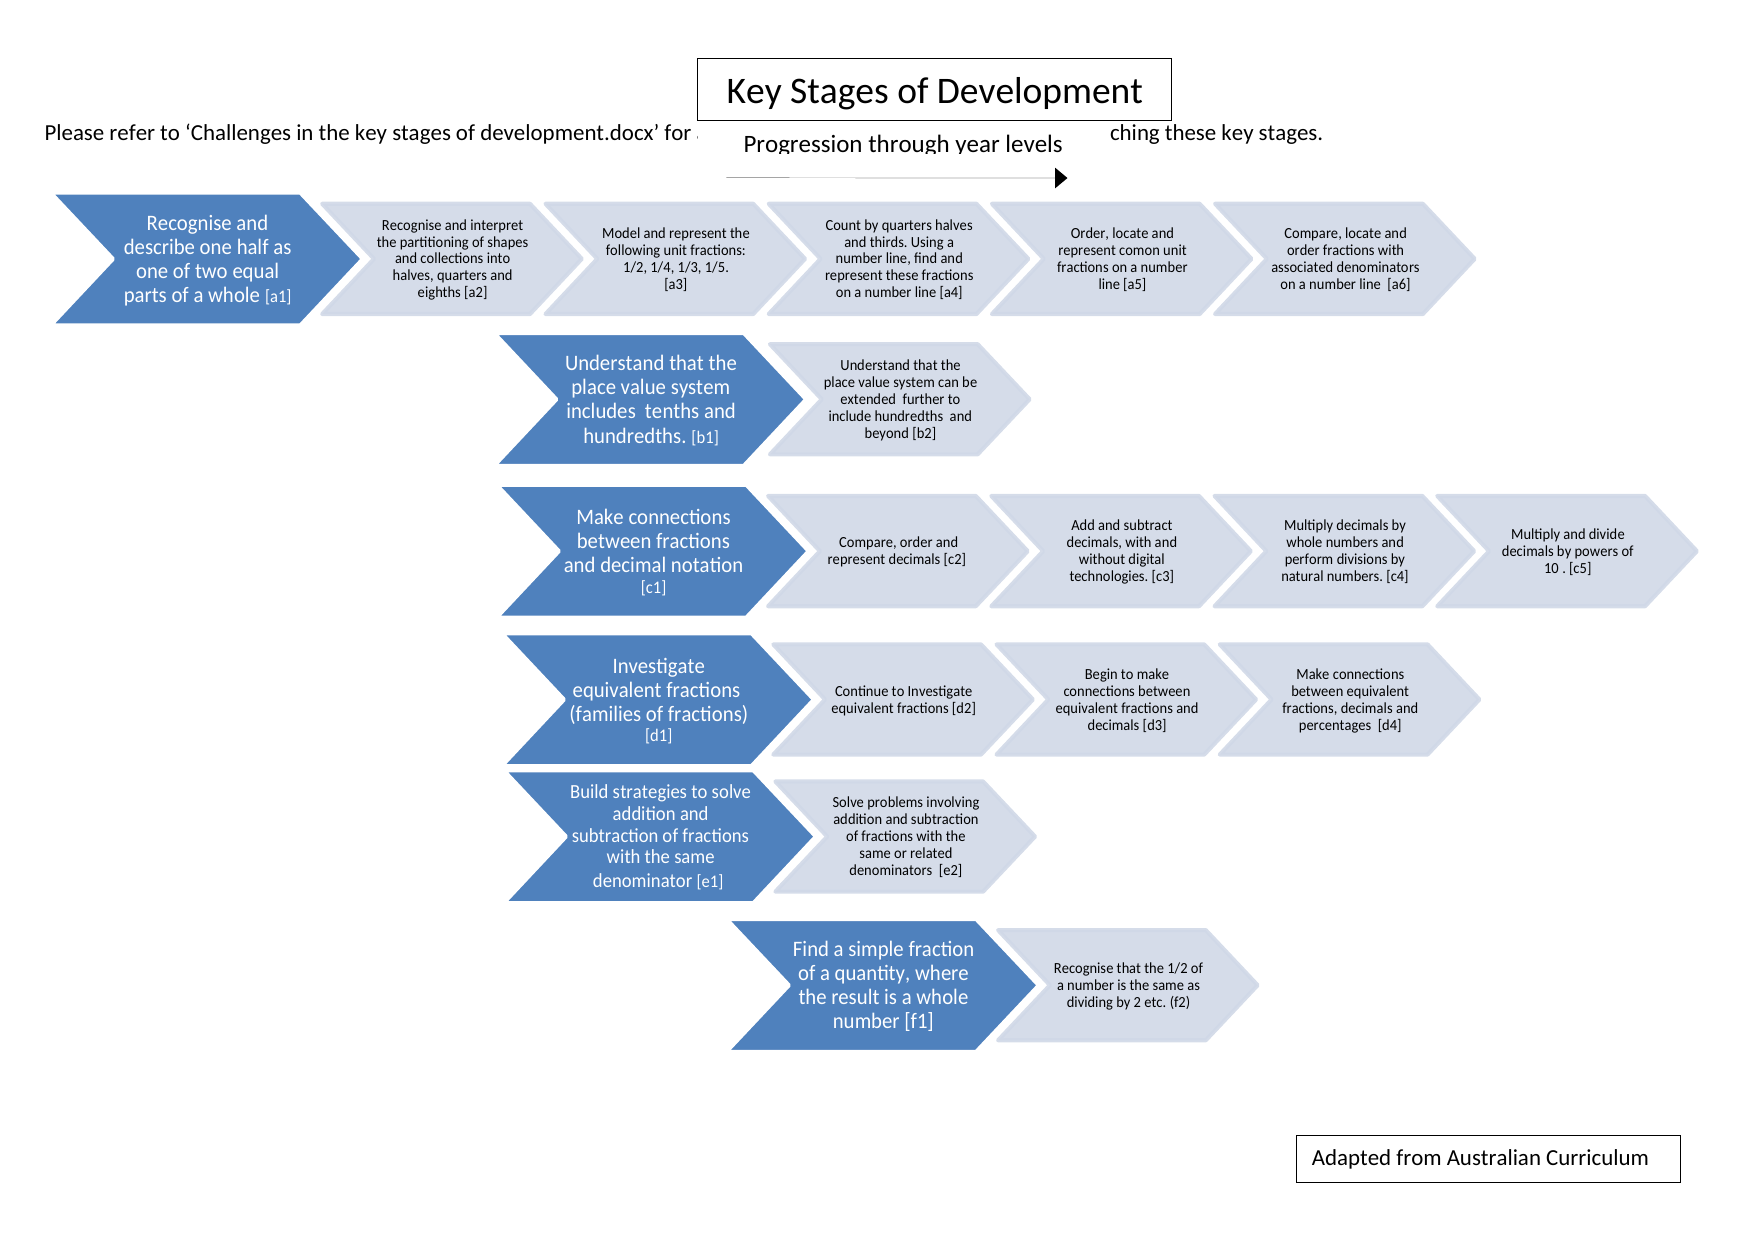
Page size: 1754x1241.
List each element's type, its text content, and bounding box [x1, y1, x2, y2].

text Please refer to ‘Challenges in the key stages of development.docx’ for a list of challenges and solutions faced in teaching these key stages. [44, 118, 698, 146]
text Please refer to ‘Challenges in the key stages of development.docx’ for a list of challenges and solutions faced in teaching these key stages. [1109, 118, 1713, 146]
